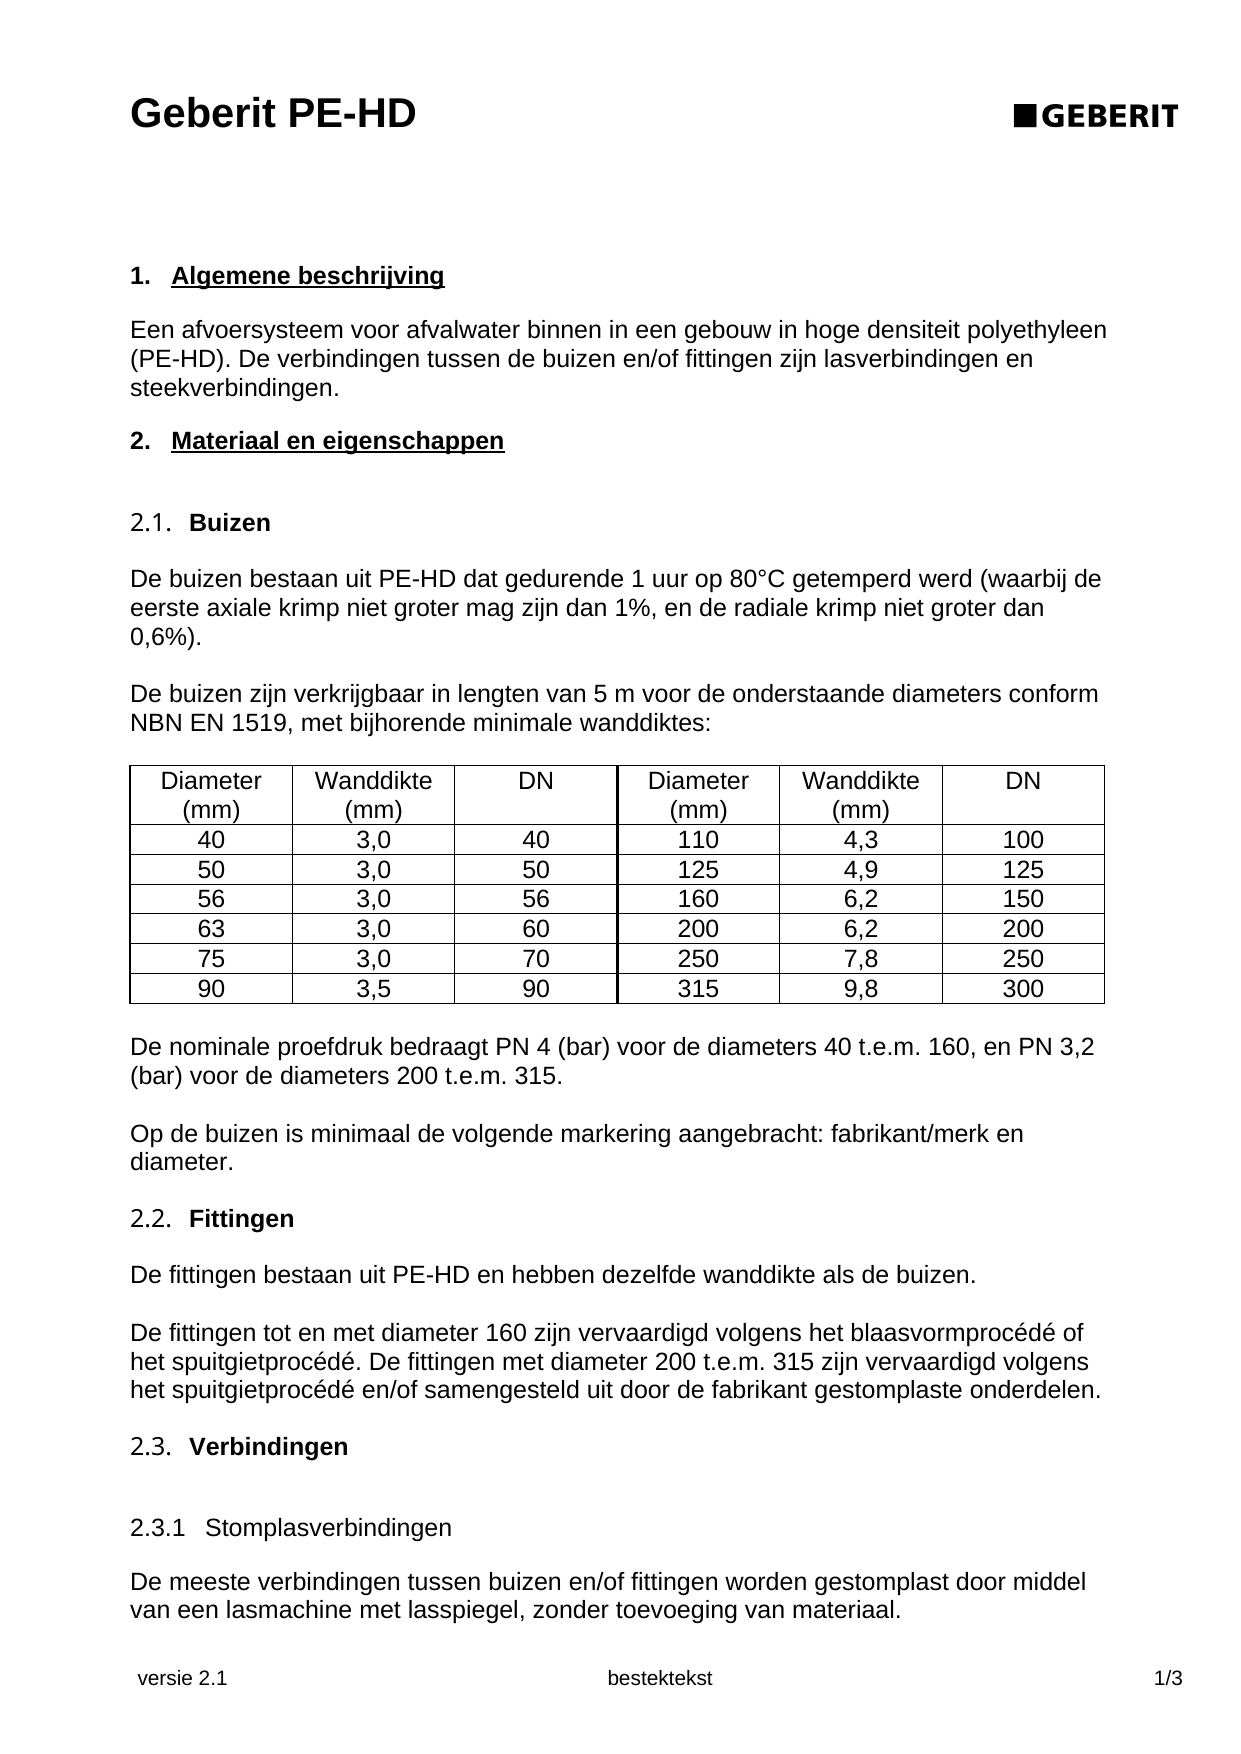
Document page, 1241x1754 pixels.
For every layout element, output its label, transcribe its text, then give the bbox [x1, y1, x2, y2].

table_cell 7,8 [780, 944, 942, 973]
list De fittingen tot en met diameter 160 zijn vervaardigd volgens het blaasvormprocédé of het spuitgietprocédé. De fittingen met diameter 200 t.e.m. 315 zijn vervaardigd volgens het spuitgietprocédé en/of samengesteld uit door de fabrikant gestomplaste onderdelen. [130, 1318, 1110, 1404]
table_cell 63 [131, 914, 292, 943]
table_cell 3,0 [293, 885, 454, 913]
subtitle Fittingen [130, 1201, 1110, 1235]
table_cell 100 [943, 825, 1104, 854]
table_cell 250 [943, 944, 1104, 973]
table_header DN [943, 766, 1104, 824]
list De buizen zijn verkrijgbaar in lengten van 5 m voor de onderstaande diameters conform NBN EN 1519, met bijhorende minimale wanddiktes: [130, 679, 1110, 737]
table_cell 125 [943, 855, 1104, 883]
table_cell 4,3 [780, 825, 942, 854]
table_cell 3,0 [293, 914, 454, 943]
table_cell 40 [131, 825, 292, 854]
table_cell 90 [131, 974, 292, 1003]
subtitle Verbindingen [130, 1429, 1110, 1463]
table_cell 6,2 [780, 885, 942, 913]
subtitle Materiaal en eigenschappen [130, 426, 1110, 455]
table_cell 150 [943, 885, 1104, 913]
table_cell 75 [131, 944, 292, 973]
table_cell 3,0 [293, 855, 454, 883]
table_cell 3,0 [293, 825, 454, 854]
table_cell 40 [455, 825, 616, 854]
table_cell 200 [619, 914, 779, 943]
subtitle Buizen [130, 505, 1110, 539]
table_cell 200 [943, 914, 1104, 943]
list De meeste verbindingen tussen buizen en/of fittingen worden gestomplast door middel van een lasmachine met lasspiegel, zonder toevoeging van materiaal. [130, 1567, 1110, 1624]
table_cell 50 [131, 855, 292, 883]
list De buizen bestaan uit PE-HD dat gedurende 1 uur op 80°C getemperd werd (waarbij de eerste axiale krimp niet groter mag zijn dan 1%, en de radiale krimp niet groter dan 0,6%). [130, 564, 1110, 650]
table_header Diameter (mm) [619, 766, 779, 824]
table_header Diameter (mm) [131, 766, 292, 824]
list Een afvoersysteem voor afvalwater binnen in een gebouw in hoge densiteit polyethyleen (PE-HD). De verbindingen tussen de buizen en/of fittingen zijn lasverbindingen en steekverbindingen. [130, 315, 1110, 401]
table_cell 315 [619, 974, 779, 1003]
table_cell 160 [619, 885, 779, 913]
subtitle Algemene beschrijving [130, 261, 1110, 290]
list De nominale proefdruk bedraagt PN 4 (bar) voor de diameters 40 t.e.m. 160, en PN 3,2 (bar) voor de diameters 200 t.e.m. 315. [130, 1032, 1110, 1090]
table_cell 3,5 [293, 974, 454, 1003]
list Op de buizen is minimaal de volgende markering aangebracht: fabrikant/merk en diameter. [130, 1119, 1110, 1176]
table_header Wanddikte (mm) [780, 766, 942, 824]
table_cell 90 [455, 974, 616, 1003]
table_cell 6,2 [780, 914, 942, 943]
table_cell 70 [455, 944, 616, 973]
table_cell 300 [943, 974, 1104, 1003]
list De fittingen bestaan uit PE-HD en hebben dezelfde wanddikte als de buizen. [130, 1260, 1110, 1289]
table_cell 250 [619, 944, 779, 973]
table_cell 60 [455, 914, 616, 943]
table_cell 4,9 [780, 855, 942, 883]
picture [1013, 103, 1179, 128]
table_cell 125 [619, 855, 779, 883]
table_cell 110 [619, 825, 779, 854]
list Stomplasverbindingen [130, 1513, 1110, 1542]
table_cell 56 [455, 885, 616, 913]
table_cell 56 [131, 885, 292, 913]
table_cell 50 [455, 855, 616, 883]
table_header DN [455, 766, 616, 824]
table_cell 9,8 [780, 974, 942, 1003]
table_cell 3,0 [293, 944, 454, 973]
table_header Wanddikte (mm) [293, 766, 454, 824]
